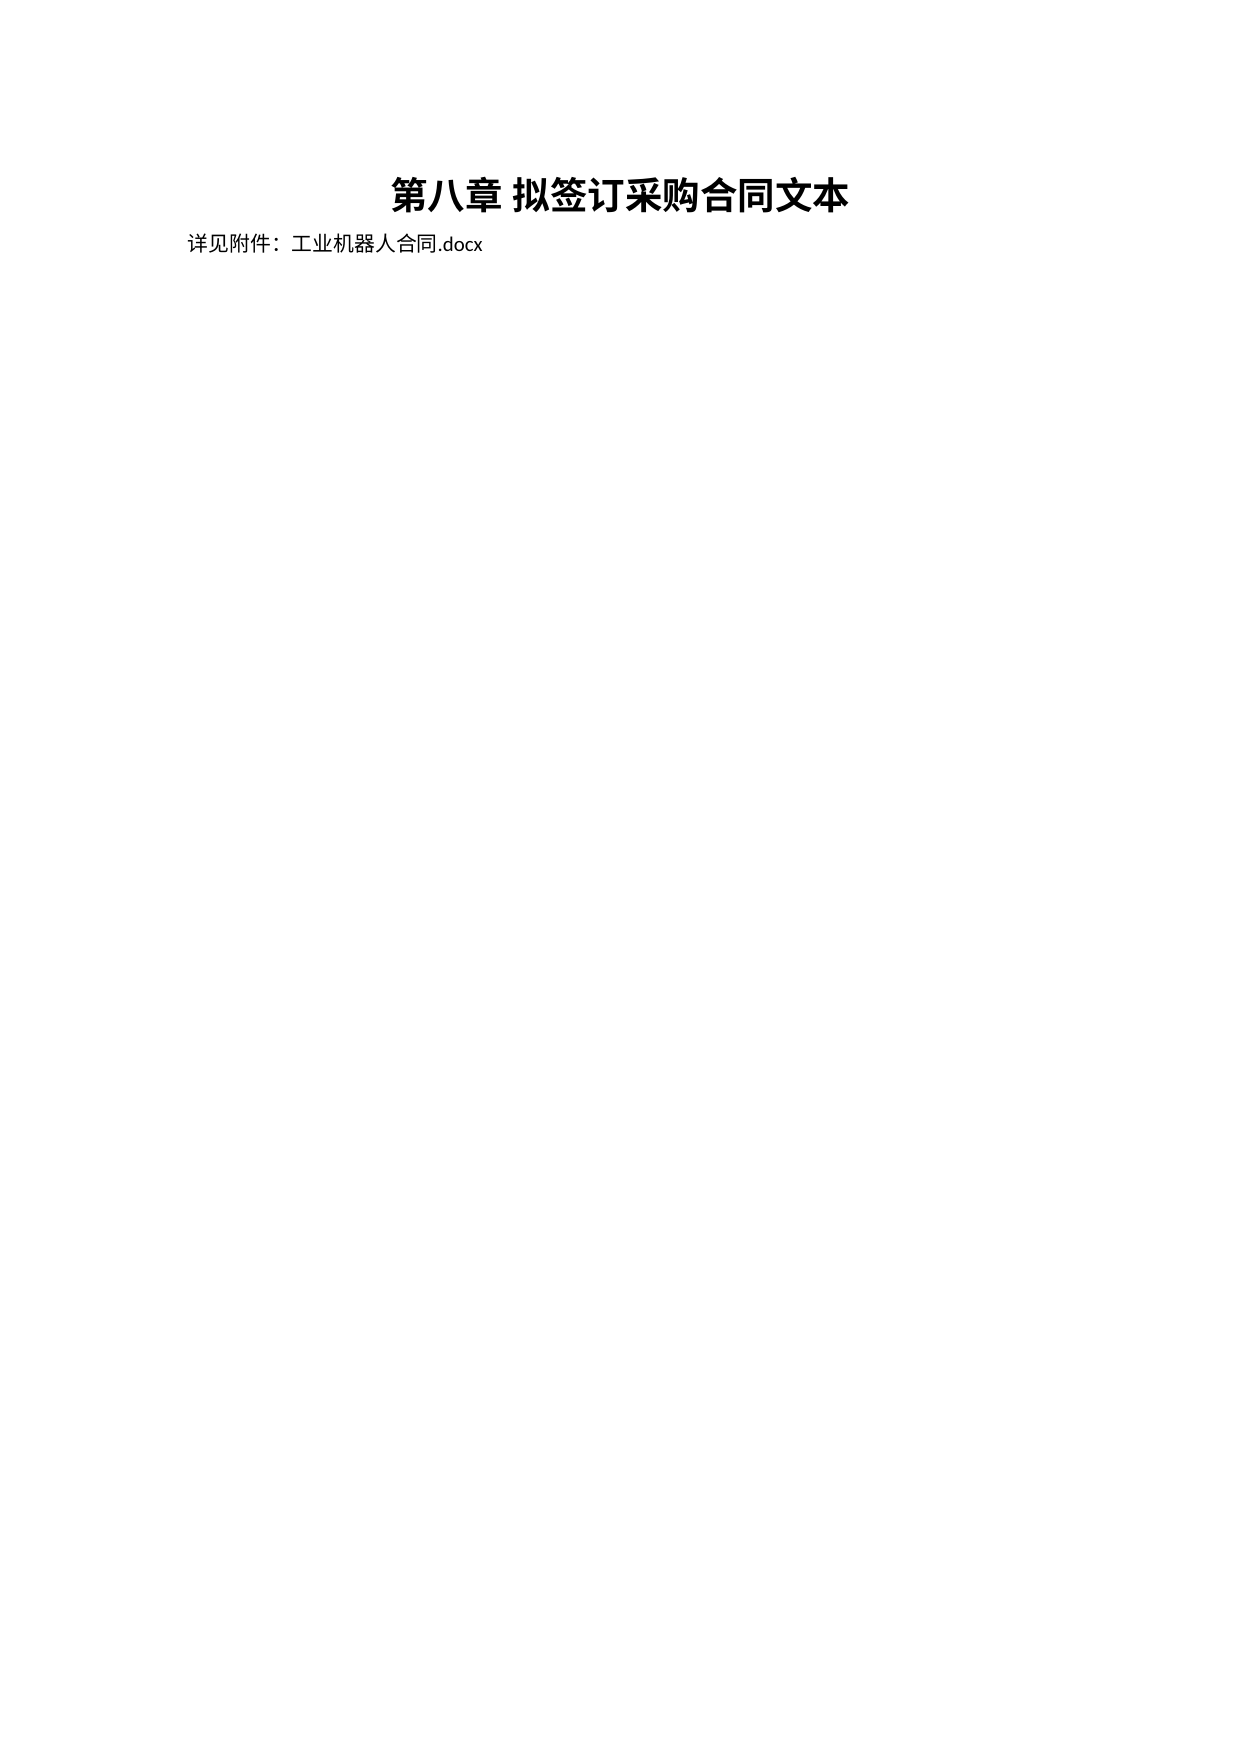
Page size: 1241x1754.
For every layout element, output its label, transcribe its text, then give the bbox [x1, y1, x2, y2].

text 第八章 拟签订采购合同文本 [187, 162, 1053, 227]
text 详见附件：工业机器人合同.docx [187, 227, 1053, 259]
